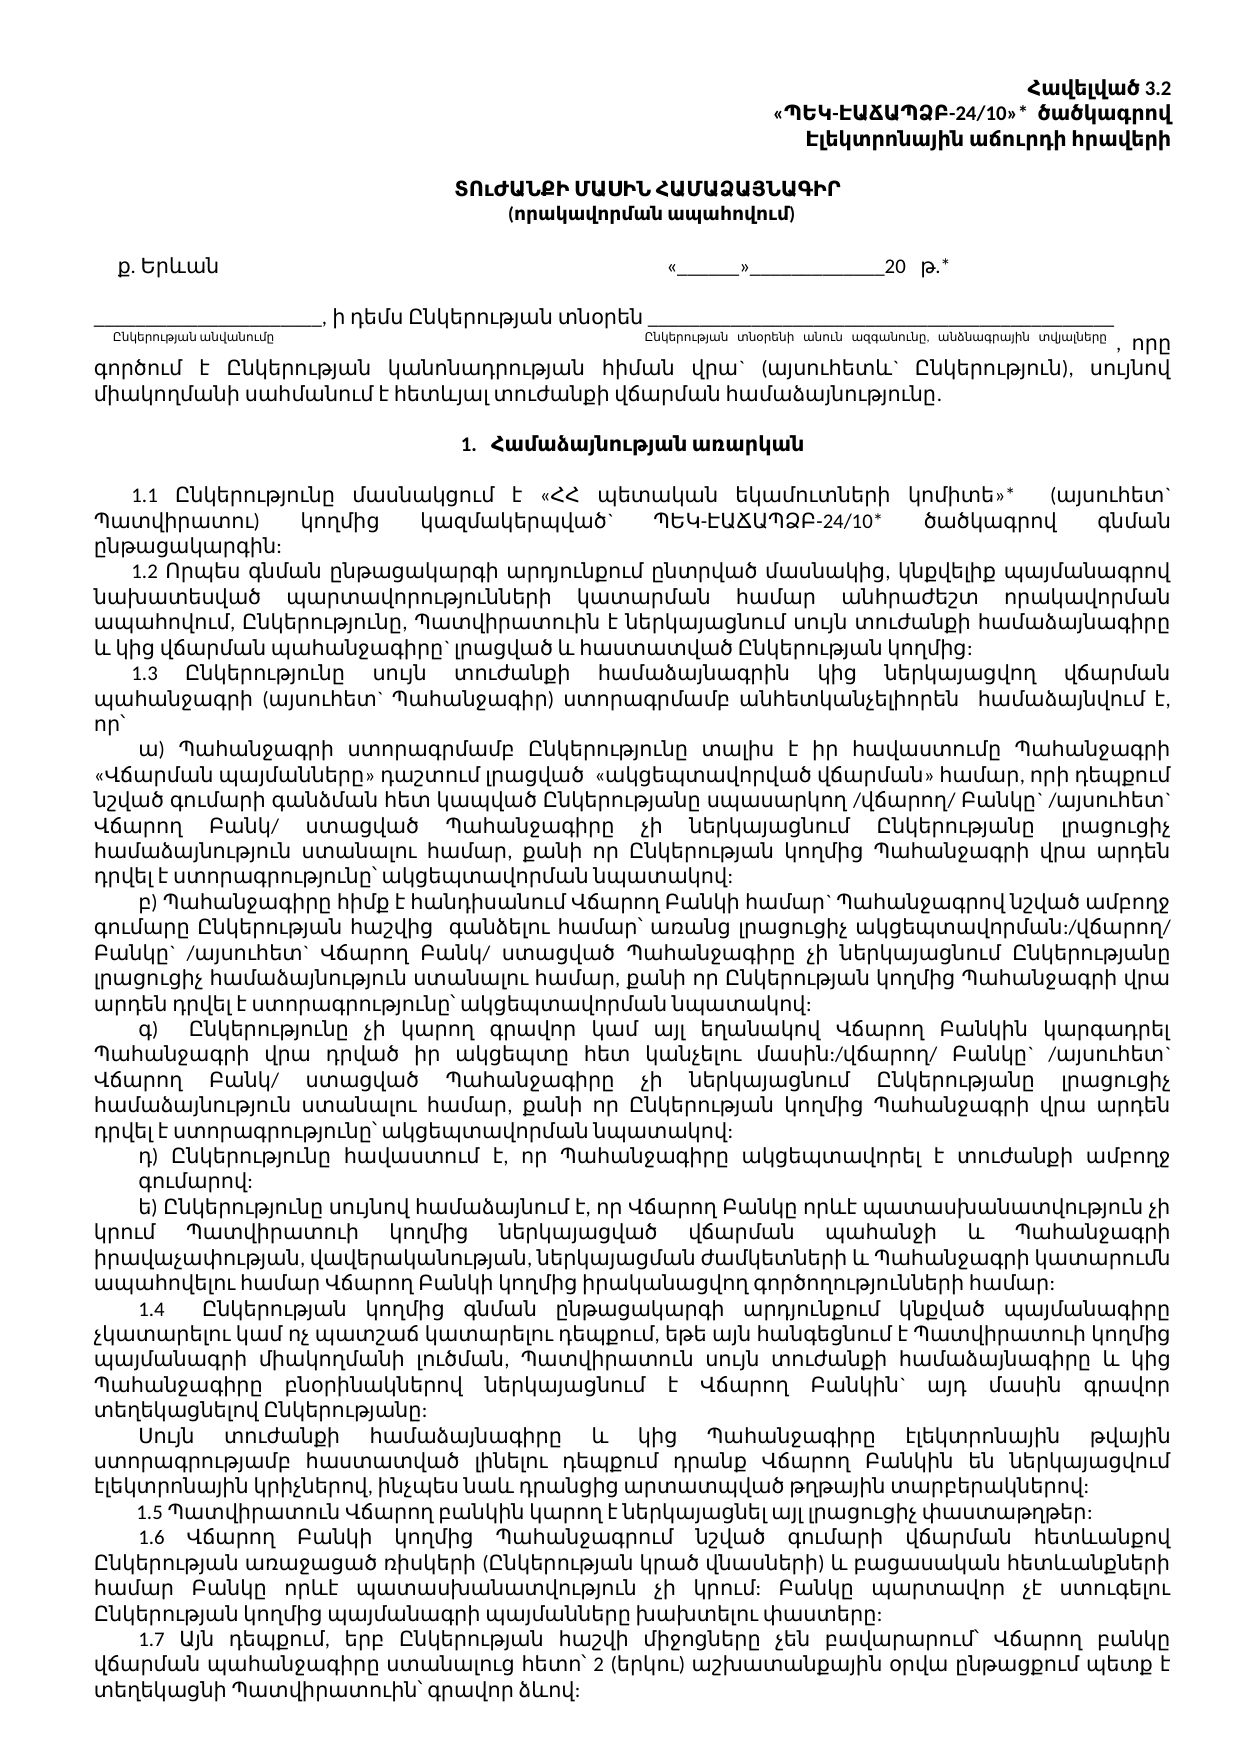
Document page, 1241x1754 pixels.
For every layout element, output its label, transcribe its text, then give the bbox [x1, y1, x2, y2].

text 1.5 Պատվիրատուն Վճարող բանկին կարող է ներկայացնել այլ լրացուցիչ փաստաթղթեր: [94, 1499, 1171, 1524]
text Էլեկտրոնային աճուրդի հրավերի [94, 126, 1171, 151]
text Հավելված 3.2 [94, 75, 1171, 100]
text ք. Երևան «______»_____________20 թ.* [94, 254, 1171, 279]
text 1.7 Այն դեպքում, երբ Ընկերության հաշվի միջոցները չեն բավարարում՝ Վճարող բանկը վճարման պահանջագիրը ստանալուց հետո՝ 2 (երկու) աշխատանքային օրվա ընթացքում պետք է տեղեկացնի Պատվիրատուին՝ գրավոր ձևով: [94, 1626, 1171, 1702]
text դ) Ընկերությունը հավաստում է, որ Պահանջագիրը ակցեպտավորել է տուժանքի ամբողջ գումարով: [138, 1143, 1171, 1194]
text Սույն տուժանքի համաձայնագիրը և կից Պահանջագիրը էլեկտրոնային թվային ստորագրությամբ հաստատված լինելու դեպքում դրանք Վճարող Բանկին են ներկայացվում էլեկտրոնային կրիչներով, ինչպես նաև դրանցից արտատպված թղթային տարբերակներով: [94, 1423, 1171, 1499]
text ______________________, ի դեմս Ընկերության տնօրեն _____________________________________________ [94, 304, 1171, 330]
text 1.1 Ընկերությունը մասնակցում է «ՀՀ պետական եկամուտների կոմիտե»* (այսուհետ` Պատվիրատու) կողմից կազմակերպված` ՊԵԿ-ԷԱՃԱՊՁԲ-24/10* ծածկագրով գնման ընթացակարգին: [94, 482, 1171, 559]
text 1. Համաձայնության առարկան [94, 432, 1171, 457]
text 1.6 Վճարող Բանկի կողմից Պահանջագրում նշված գումարի վճարման հետևանքով Ընկերության առաջացած ռիսկերի (Ընկերության կրած վնասների) և բացասական հետևանքների համար Բանկը որևէ պատասխանատվություն չի կրում: Բանկը պարտավոր չէ ստուգելու Ընկերության կողմից պայմանագրի պայմանները խախտելու փաստերը: [94, 1524, 1171, 1626]
text (որակավորման ապահովում) [94, 202, 1171, 225]
text 1.3 Ընկերությունը սույն տուժանքի համաձայնագրին կից ներկայացվող վճարման պահանջագրի (այսուհետ` Պահանջագիր) ստորագրմամբ անհետկանչելիորեն համաձայնվում է, որ՝ [94, 660, 1171, 737]
text ե) Ընկերությունը սույնով համաձայնում է, որ Վճարող Բանկը որևէ պատասխանատվություն չի կրում Պատվիրատուի կողմից ներկայացված վճարման պահանջի և Պահանջագրի իրավաչափության, վավերականության, ներկայացման ժամկետների և Պահանջագրի կատարումն ապահովելու համար Վճարող Բանկի կողմից իրականացվող գործողությունների համար: [94, 1194, 1171, 1296]
text ՏՈւԺԱՆՔԻ ՄԱՍԻՆ ՀԱՄԱՁԱՅՆԱԳԻՐ [94, 177, 1171, 202]
text բ) Պահանջագիրը հիմք է հանդիսանում Վճարող Բանկի համար` Պահանջագրով նշված ամբողջ գումարը Ընկերության հաշվից գանձելու համար՝ առանց լրացուցիչ ակցեպտավորման:/վճարող/ Բանկը` /այսուհետ` Վճարող Բանկ/ ստացված Պահանջագիրը չի ներկայացնում Ընկերությանը լրացուցիչ համաձայնություն ստանալու համար, քանի որ Ընկերության կողմից Պահանջագրի վրա արդեն դրվել է ստորագրությունը՝ ակցեպտավորման նպատակով: [94, 889, 1171, 1016]
text ա) Պահանջագրի ստորագրմամբ Ընկերությունը տալիս է իր հավաստումը Պահանջագրի «Վճարման պայմանները» դաշտում լրացված «ակցեպտավորված վճարման» համար, որի դեպքում նշված գումարի գանձման հետ կապված Ընկերությանը սպասարկող /վճարող/ Բանկը` /այսուհետ` Վճարող Բանկ/ ստացված Պահանջագիրը չի ներկայացնում Ընկերությանը լրացուցիչ համաձայնություն ստանալու համար, քանի որ Ընկերության կողմից Պահանջագրի վրա արդեն դրվել է ստորագրությունը՝ ակցեպտավորման նպատակով: [94, 737, 1171, 889]
text 1.2 Որպես գնման ընթացակարգի արդյունքում ընտրված մասնակից, կնքվելիք պայմանագրով նախատեսված պարտավորությունների կատարման համար անհրաժեշտ որակավորման ապահովում, Ընկերությունը, Պատվիրատուին է ներկայացնում սույն տուժանքի համաձայնագիրը և կից վճարման պահանջագիրը` լրացված և հաստատված Ընկերության կողմից: [94, 559, 1171, 660]
text 1.4 Ընկերության կողմից գնման ընթացակարգի արդյունքում կնքված պայմանագիրը չկատարելու կամ ոչ պատշաճ կատարելու դեպքում, եթե այն հանգեցնում է Պատվիրատուի կողմից պայմանագրի միակողմանի լուծման, Պատվիրատուն սույն տուժանքի համաձայնագիրը և կից Պահանջագիրը բնօրինակներով ներկայացնում է Վճարող Բանկին` այդ մասին գրավոր տեղեկացնելով Ընկերությանը: [94, 1296, 1171, 1423]
text Ընկերության անվանումը Ընկերության տնօրենի անուն ազգանունը, անձնագրային տվյալները , որը գործում է Ընկերության կանոնադրության հիման վրա` (այսուհետև` Ընկերություն), սույնով միակողմանի սահմանում է հետևյալ տուժանքի վճարման համաձայնությունը. [94, 330, 1171, 406]
text «ՊԵԿ-ԷԱՃԱՊՁԲ-24/10»* ծածկագրով [94, 100, 1171, 126]
text գ) Ընկերությունը չի կարող գրավոր կամ այլ եղանակով Վճարող Բանկին կարգադրել Պահանջագրի վրա դրված իր ակցեպտը հետ կանչելու մասին:/վճարող/ Բանկը` /այսուհետ` Վճարող Բանկ/ ստացված Պահանջագիրը չի ներկայացնում Ընկերությանը լրացուցիչ համաձայնություն ստանալու համար, քանի որ Ընկերության կողմից Պահանջագրի վրա արդեն դրվել է ստորագրությունը՝ ակցեպտավորման նպատակով: [94, 1016, 1171, 1143]
